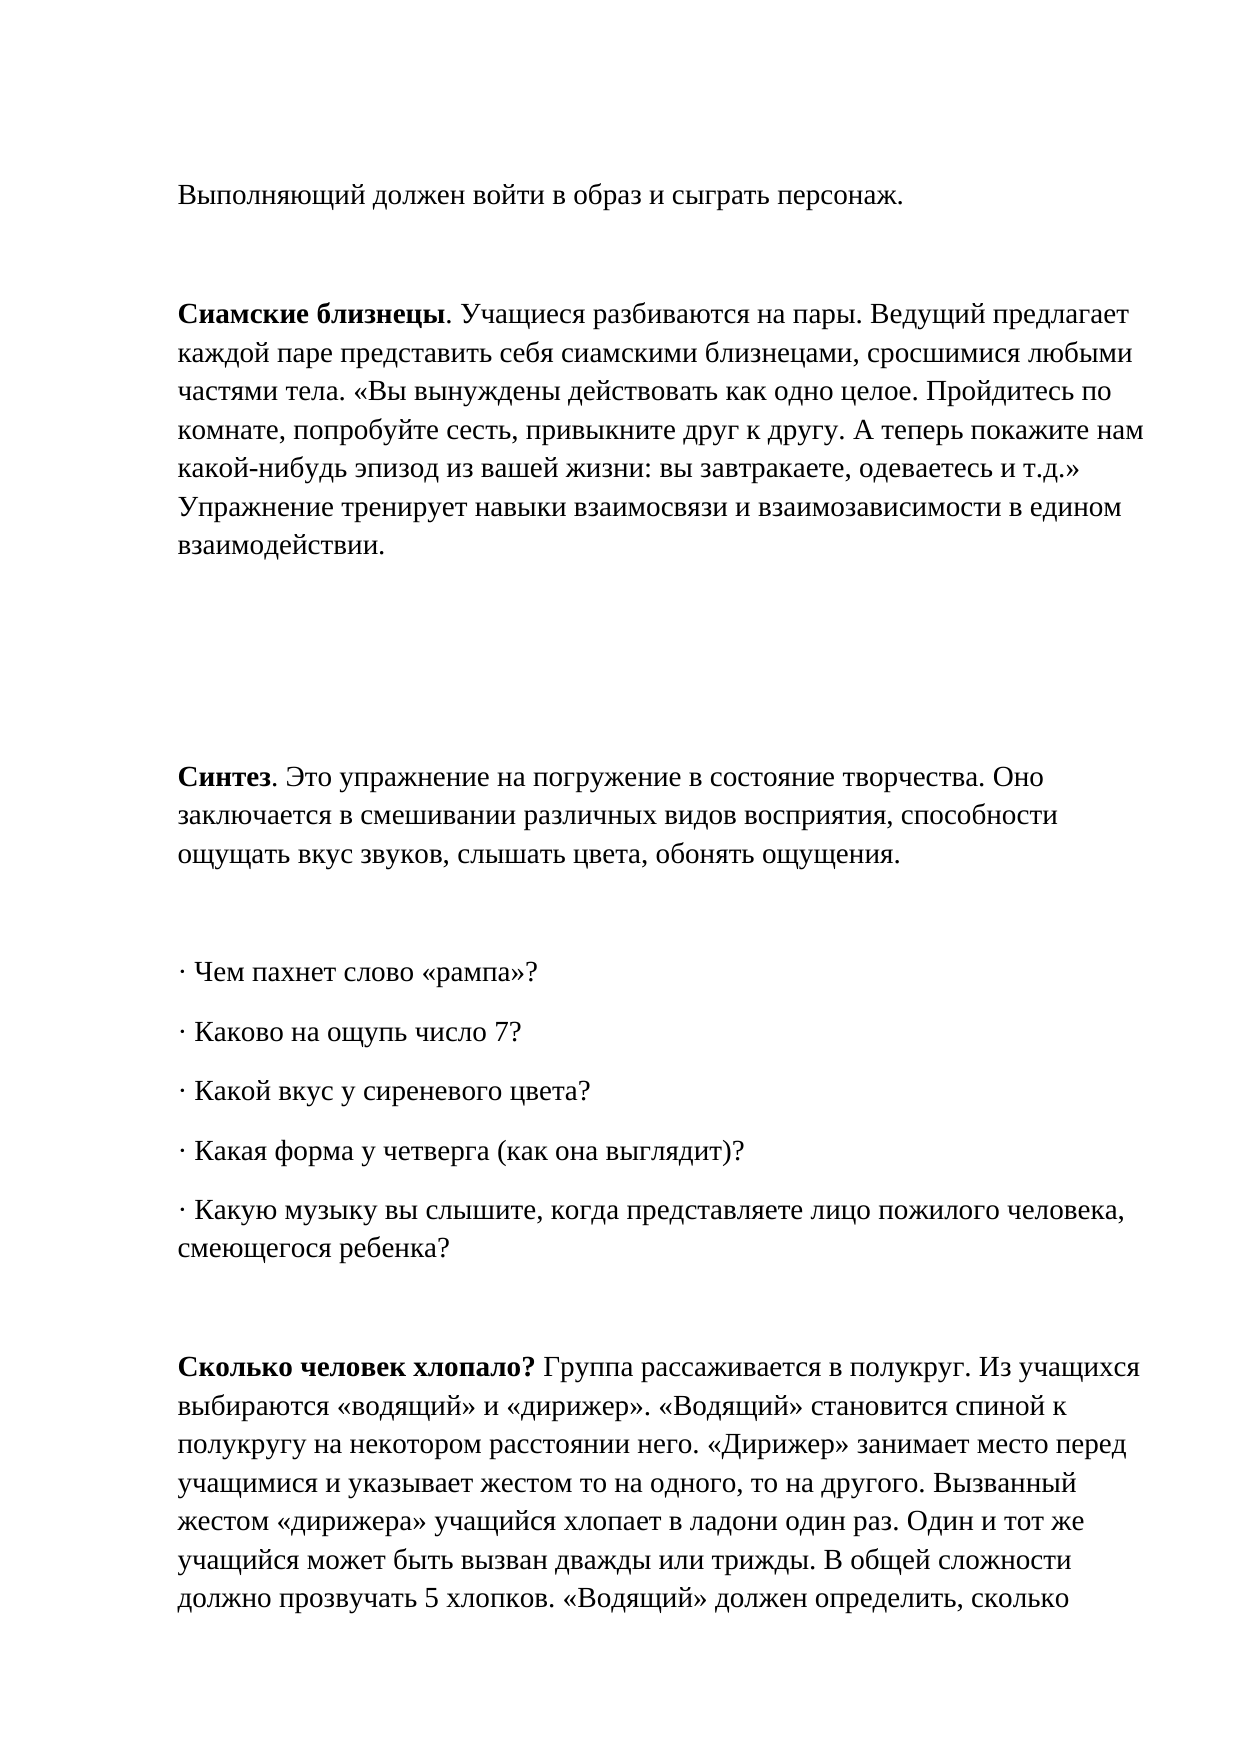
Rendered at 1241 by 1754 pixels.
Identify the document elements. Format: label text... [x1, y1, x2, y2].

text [177, 1349, 1152, 1614]
text · Чем пахнет слово «рампа»? [177, 954, 1152, 988]
text Синтез. Это упражнение на погружение в состояние творчества. Оно заключается в смешивании различных видов восприятия, способности ощущать вкус звуков, слышать цвета, обонять ощущения. [177, 759, 1152, 869]
text · Какой вкус у сиреневого цвета? [177, 1073, 1152, 1107]
text · Какую музыку вы слышите, когда представляете лицо пожилого человека, смеющегося ребенка? [177, 1192, 1152, 1264]
text Сиамские близнецы. Учащиеся разбиваются на пары. Ведущий предлагает каждой паре представить себя сиамскими близнецами, сросшимися любыми частями тела. «Вы вынуждены действовать как одно целое. Пройдитесь по комнате, попробуйте сесть, привыкните друг к другу. А теперь покажите нам какой-нибудь эпизод из вашей жизни: вы завтракаете, одеваетесь и т.д.» Упражнение тренирует навыки взаимосвязи и взаимозависимости в едином взаимодействии. [177, 296, 1152, 561]
text · Каково на ощупь число 7? [177, 1014, 1152, 1047]
text · Какая форма у четверга (как она выглядит)? [177, 1133, 1152, 1166]
text Выполняющий должен войти в образ и сыграть персонаж. [177, 177, 1152, 211]
